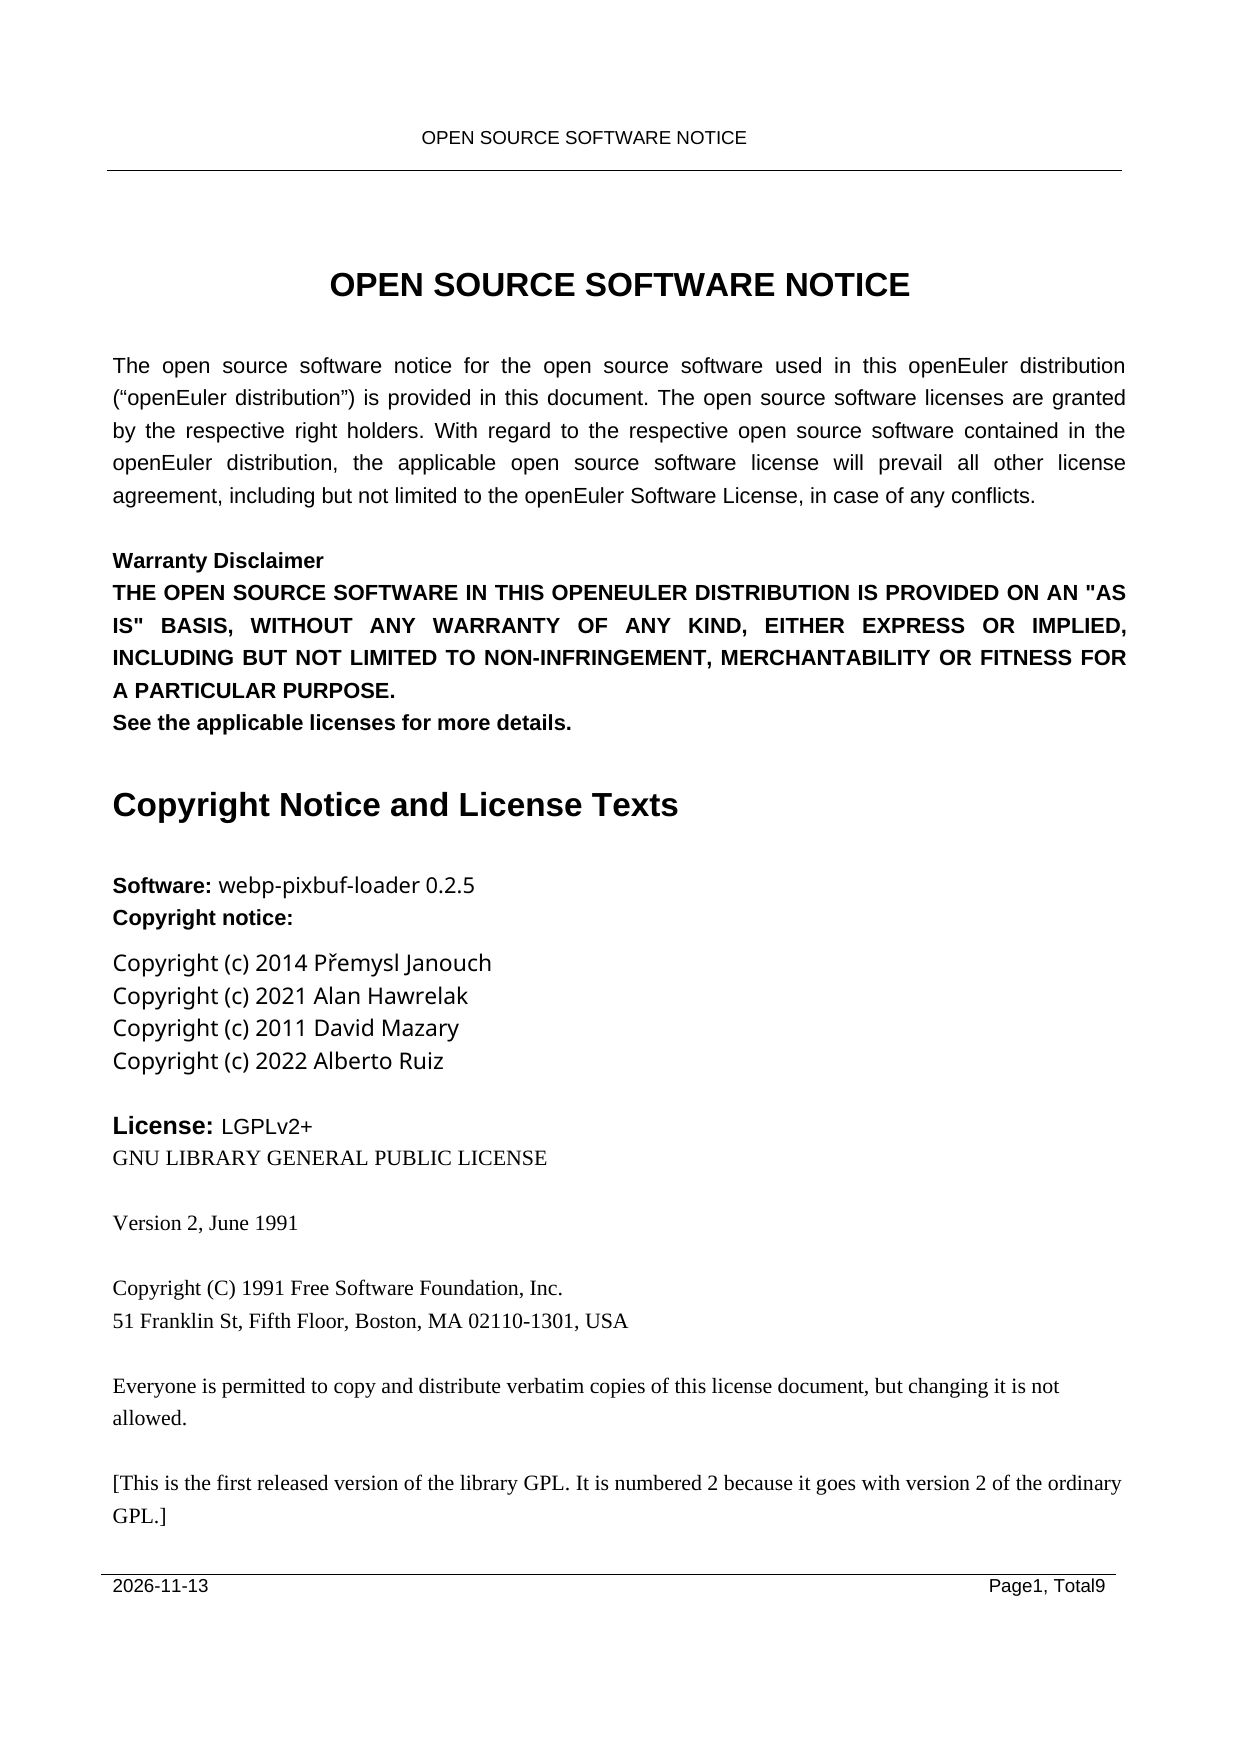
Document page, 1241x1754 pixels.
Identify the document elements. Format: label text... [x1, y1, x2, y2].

text License: LGPLv2+ [112, 1109, 1128, 1142]
text Copyright Notice and License Texts [112, 771, 1128, 836]
text THE OPEN SOURCE SOFTWARE IN THIS OPENEULER DISTRIBUTION IS PROVIDED ON AN "AS IS" BASIS, WITHOUT ANY WARRANTY OF ANY KIND, EITHER EXPRESS OR IMPLIED, INCLUDING BUT NOT LIMITED TO NON-INFRINGEMENT, MERCHANTABILITY OR FITNESS FOR A PARTICULAR PURPOSE. See the applicable licenses for more details. [112, 576, 1128, 739]
text Copyright notice: [112, 901, 1128, 934]
text Warranty Disclaimer [112, 544, 1128, 576]
text OPEN SOURCE SOFTWARE NOTICE [112, 251, 1128, 316]
text The open source software notice for the open source software used in this openEuler distribution (“openEuler distribution”) is provided in this document. The open source software licenses are granted by the respective right holders. With regard to the respective open source software contained in the openEuler distribution, the applicable open source software license will prevail all other license agreement, including but not limited to the openEuler Software License, in case of any conflicts. [112, 349, 1128, 511]
text Copyright (c) 2014 Přemysl Janouch Copyright (c) 2021 Alan Hawrelak Copyright (c) 2011 David Mazary Copyright (c) 2022 Alberto Ruiz [112, 947, 1128, 1109]
title Software: webp-pixbuf-loader 0.2.5 [112, 869, 1128, 901]
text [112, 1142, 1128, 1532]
